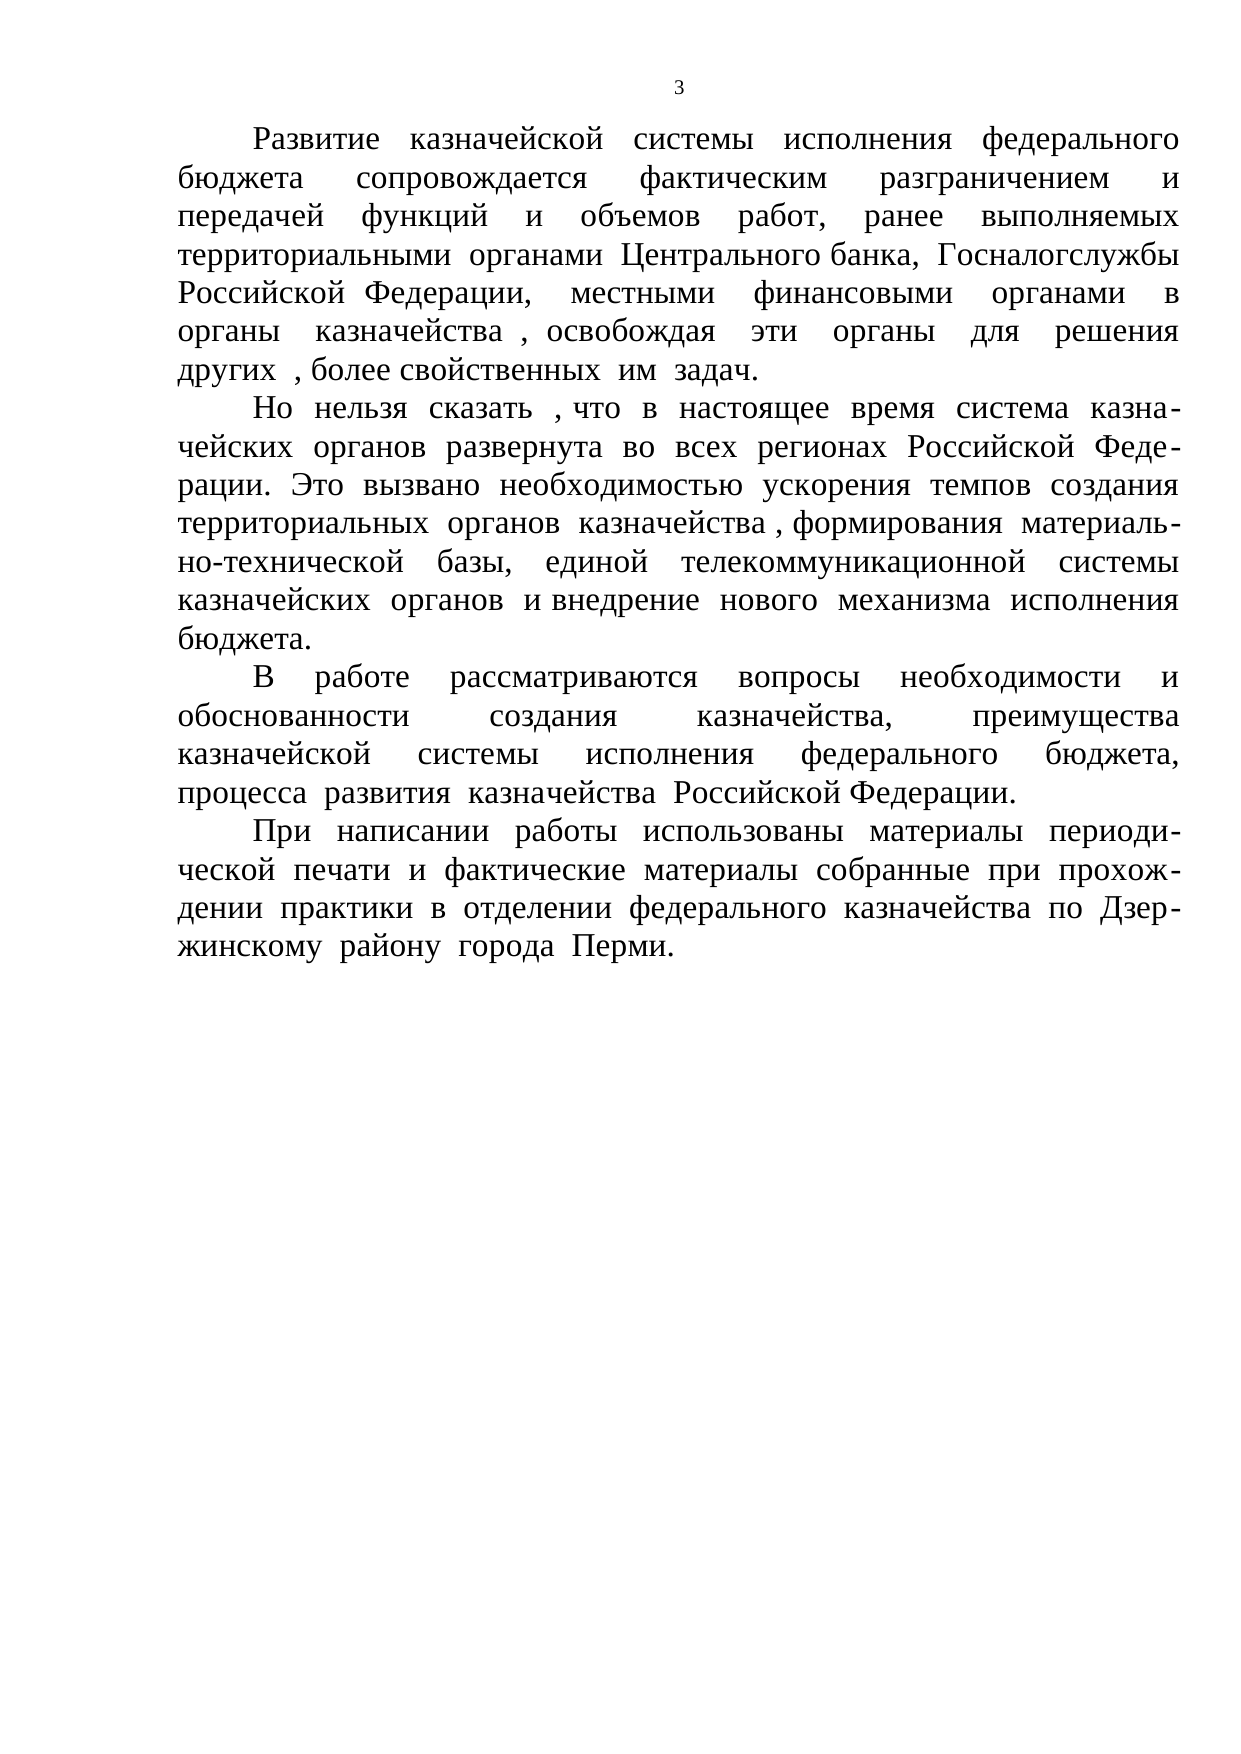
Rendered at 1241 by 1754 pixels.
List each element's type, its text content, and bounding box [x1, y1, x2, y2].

text Но нельзя сказать , что в настоящее время система казначейских органов развернута во всех регионах Российской Федерации. Это вызвано необходимостью ускорения темпов создания территориальных органов казначейства , формирования материально-технической базы, единой телекоммуникационной системы казначейских органов и внедрение нового механизма исполнения бюджета. [177, 387, 1181, 656]
text Развитие казначейской системы исполнения федерального бюджета сопровождается фактическим разграничением и передачей функций и объемов работ, ранее выполняемых территориальными органами Центрального банка, Госналогслужбы Российской Федерации, местными финансовыми органами в органы казначейства , освобождая эти органы для решения других , более свойственных им задач. [177, 118, 1181, 387]
text В работе рассматриваются вопросы необходимости и обоснованности создания казначейства, преимущества казначейской системы исполнения федерального бюджета, процесса развития казначейства Российской Федерации. [177, 656, 1181, 810]
text При написании работы использованы материалы периодической печати и фактические материалы собранные при прохождении практики в отделении федерального казначейства по Дзержинскому району города Перми. [177, 810, 1181, 964]
